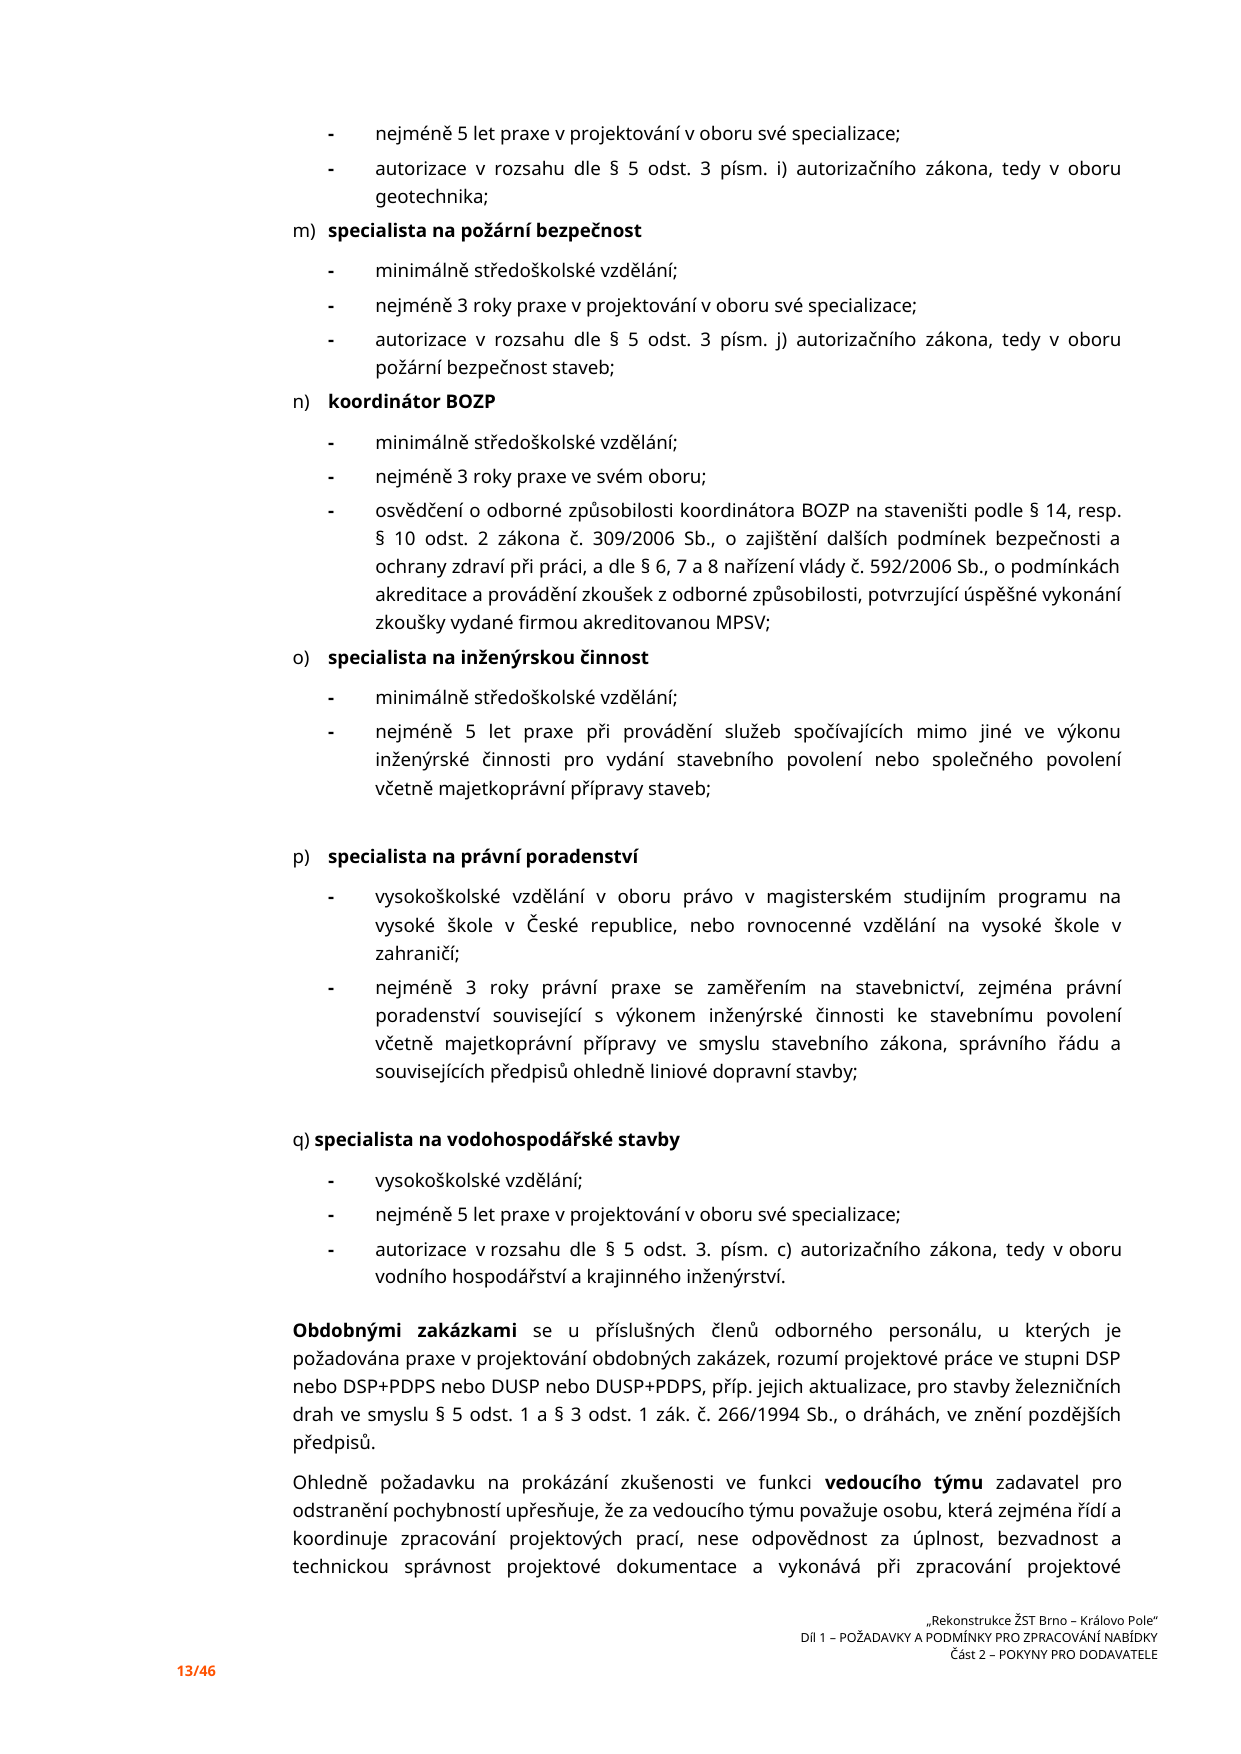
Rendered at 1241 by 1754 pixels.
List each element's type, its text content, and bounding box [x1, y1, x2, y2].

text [292, 1469, 1122, 1579]
text vysokoškolské vzdělání v oboru právo v magisterském studijním programu na vysoké škole v České republice, nebo rovnocenné vzdělání na vysoké škole v zahraničí; [328, 884, 1122, 965]
text Obdobnými zakázkami se u příslušných členů odborného personálu, u kterých je požadována praxe v projektování obdobných zakázek, rozumí projektové práce ve stupni DSP nebo DSP+PDPS nebo DUSP nebo DUSP+PDPS, příp. jejich aktualizace, pro stavby železničních drah ve smyslu § 5 odst. 1 a § 3 odst. 1 zák. č. 266/1994 Sb., o dráhách, ve znění pozdějších předpisů. [292, 1317, 1122, 1454]
text autorizace v rozsahu dle § 5 odst. 3 písm. i) autorizačního zákona, tedy v oboru geotechnika; [328, 155, 1122, 208]
text nejméně 3 roky praxe ve svém oboru; [328, 463, 1122, 489]
text nejméně 3 roky praxe v projektování v oboru své specializace; [328, 292, 1122, 317]
text autorizace v rozsahu dle § 5 odst. 3. písm. c) autorizačního zákona, tedy v oboru vodního hospodářství a krajinného inženýrství. [328, 1236, 1122, 1289]
text vysokoškolské vzdělání; [328, 1167, 1122, 1193]
list specialista na požární bezpečnost [292, 217, 1122, 243]
text minimálně středoškolské vzdělání; [328, 258, 1122, 283]
text minimálně středoškolské vzdělání; [328, 684, 1122, 710]
text autorizace v rozsahu dle § 5 odst. 3 písm. j) autorizačního zákona, tedy v oboru požární bezpečnost staveb; [328, 326, 1122, 380]
list q) specialista na vodohospodářské stavby [292, 1127, 1122, 1152]
text nejméně 3 roky právní praxe se zaměřením na stavebnictví, zejména právní poradenství související s výkonem inženýrské činnosti ke stavebnímu povolení včetně majetkoprávní přípravy ve smyslu stavebního zákona, správního řádu a souvisejících předpisů ohledně liniové dopravní stavby; [328, 974, 1122, 1084]
list koordinátor BOZP [292, 388, 1122, 414]
text minimálně středoškolské vzdělání; [328, 429, 1122, 454]
text nejméně 5 let praxe v projektování v oboru své specializace; [328, 121, 1122, 146]
text osvědčení o odborné způsobilosti koordinátora BOZP na staveništi podle § 14, resp. § 10 odst. 2 zákona č. 309/2006 Sb., o zajištění dalších podmínek bezpečnosti a ochrany zdraví při práci, a dle § 6, 7 a 8 nařízení vlády č. 592/2006 Sb., o podmínkách akreditace a provádění zkoušek z odborné způsobilosti, potvrzující úspěšné vykonání zkoušky vydané firmou akreditovanou MPSV; [328, 498, 1122, 635]
list specialista na inženýrskou činnost [292, 644, 1122, 669]
list specialista na právní poradenství [292, 843, 1122, 869]
text nejméně 5 let praxe v projektování v oboru své specializace; [328, 1202, 1122, 1227]
text nejméně 5 let praxe při provádění služeb spočívajících mimo jiné ve výkonu inženýrské činnosti pro vydání stavebního povolení nebo společného povolení včetně majetkoprávní přípravy staveb; [328, 719, 1122, 800]
